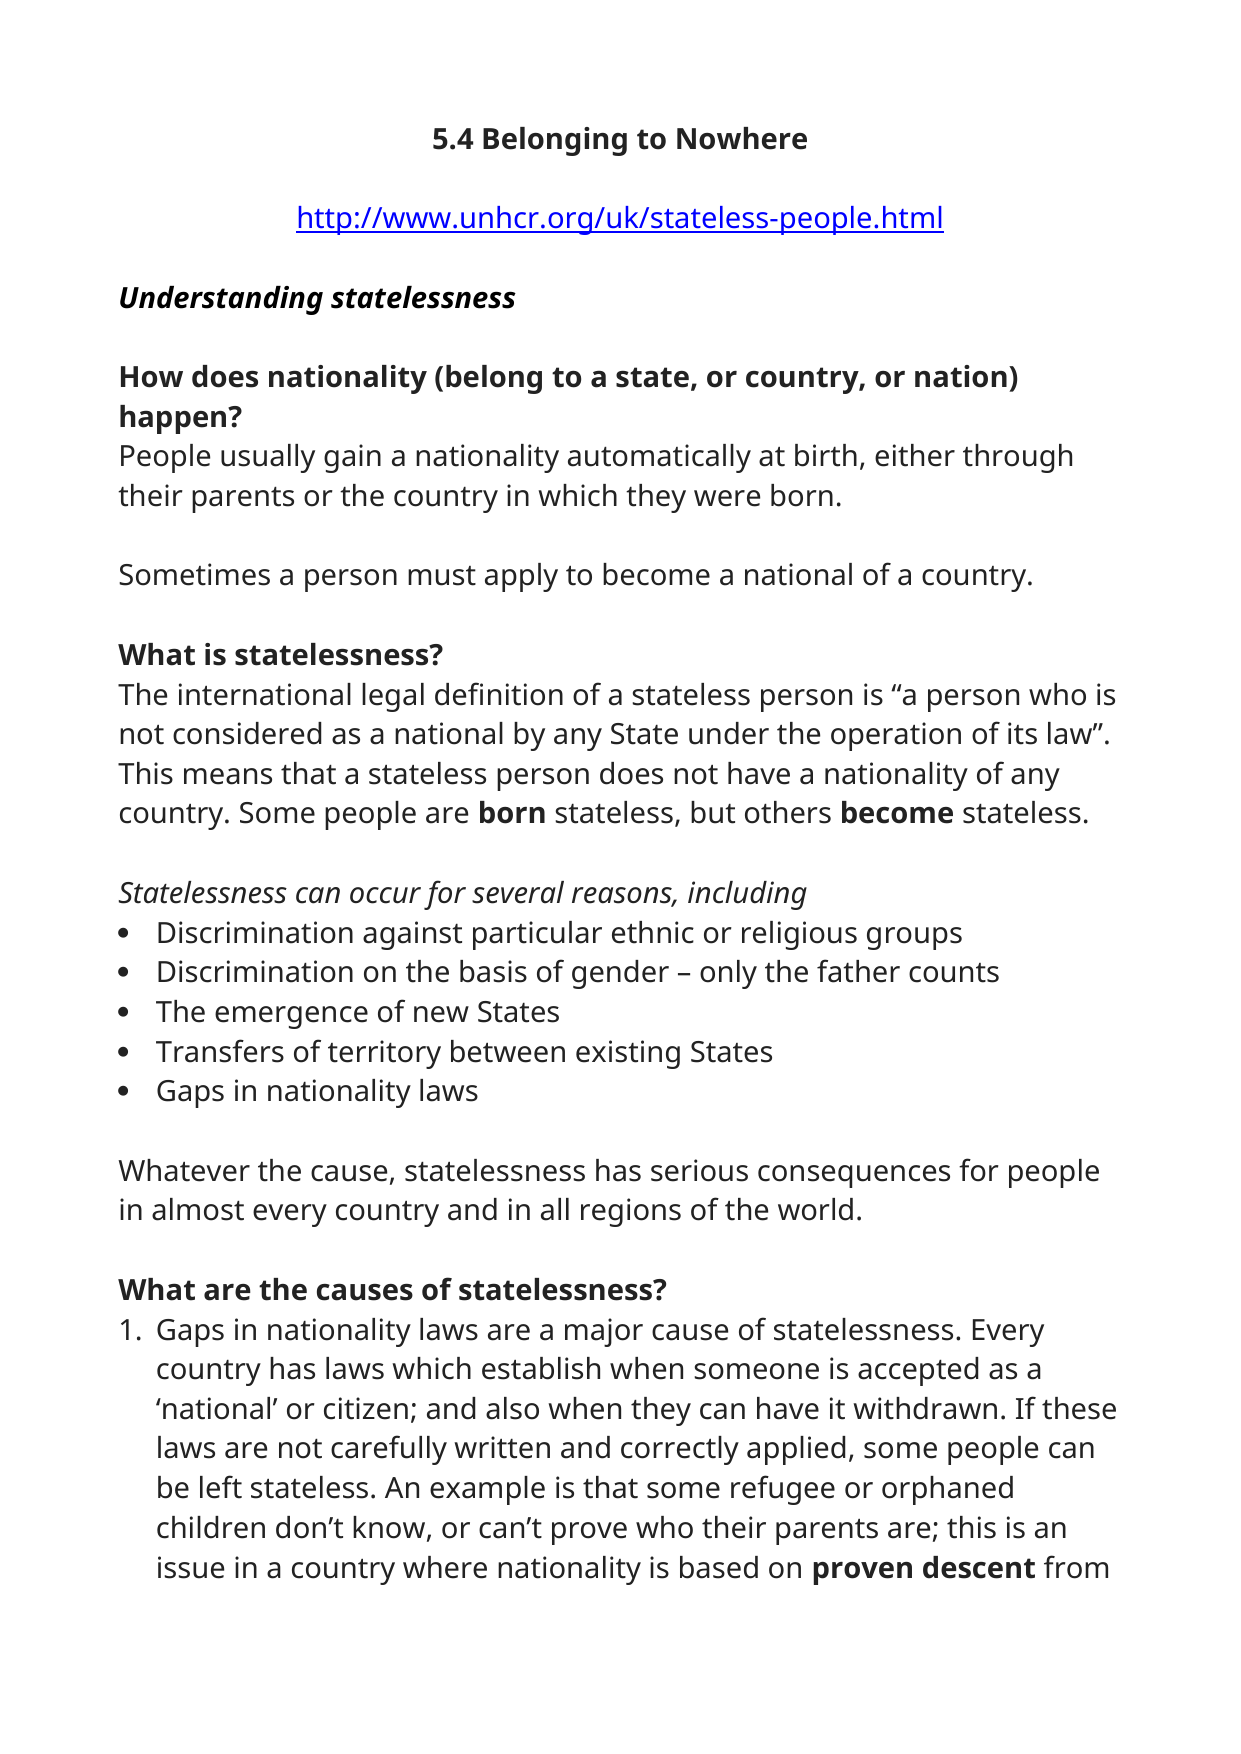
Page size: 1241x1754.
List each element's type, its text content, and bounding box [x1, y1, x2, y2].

list Discrimination against particular ethnic or religious groups [118, 912, 1122, 952]
text What are the causes of statelessness? [118, 1269, 1122, 1309]
text What is statelessness? [118, 634, 1122, 674]
text Understanding statelessness [118, 277, 1122, 317]
text People usually gain a nationality automatically at birth, either through their parents or the country in which they were born. [118, 436, 1122, 515]
text http://www.unhcr.org/uk/stateless-people.html [118, 197, 1122, 237]
list Transfers of territory between existing States [118, 1031, 1122, 1071]
list Gaps in nationality laws [118, 1071, 1122, 1110]
list Discrimination on the basis of gender – only the father counts [118, 952, 1122, 991]
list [118, 1309, 1122, 1587]
text How does nationality (belong to a state, or country, or nation) happen? [118, 356, 1122, 436]
text Statelessness can occur for several reasons, including [118, 872, 1122, 912]
text Sometimes a person must apply to become a national of a country. [118, 555, 1122, 594]
text 5.4 Belonging to Nowhere [118, 118, 1122, 158]
text Whatever the cause, statelessness has serious consequences for people in almost every country and in all regions of the world. [118, 1150, 1122, 1229]
text The international legal definition of a stateless person is “a person who is not considered as a national by any State under the operation of its law”. This means that a stateless person does not have a nationality of any country. Some people are born stateless, but others become stateless. [118, 674, 1122, 832]
list The emergence of new States [118, 991, 1122, 1031]
